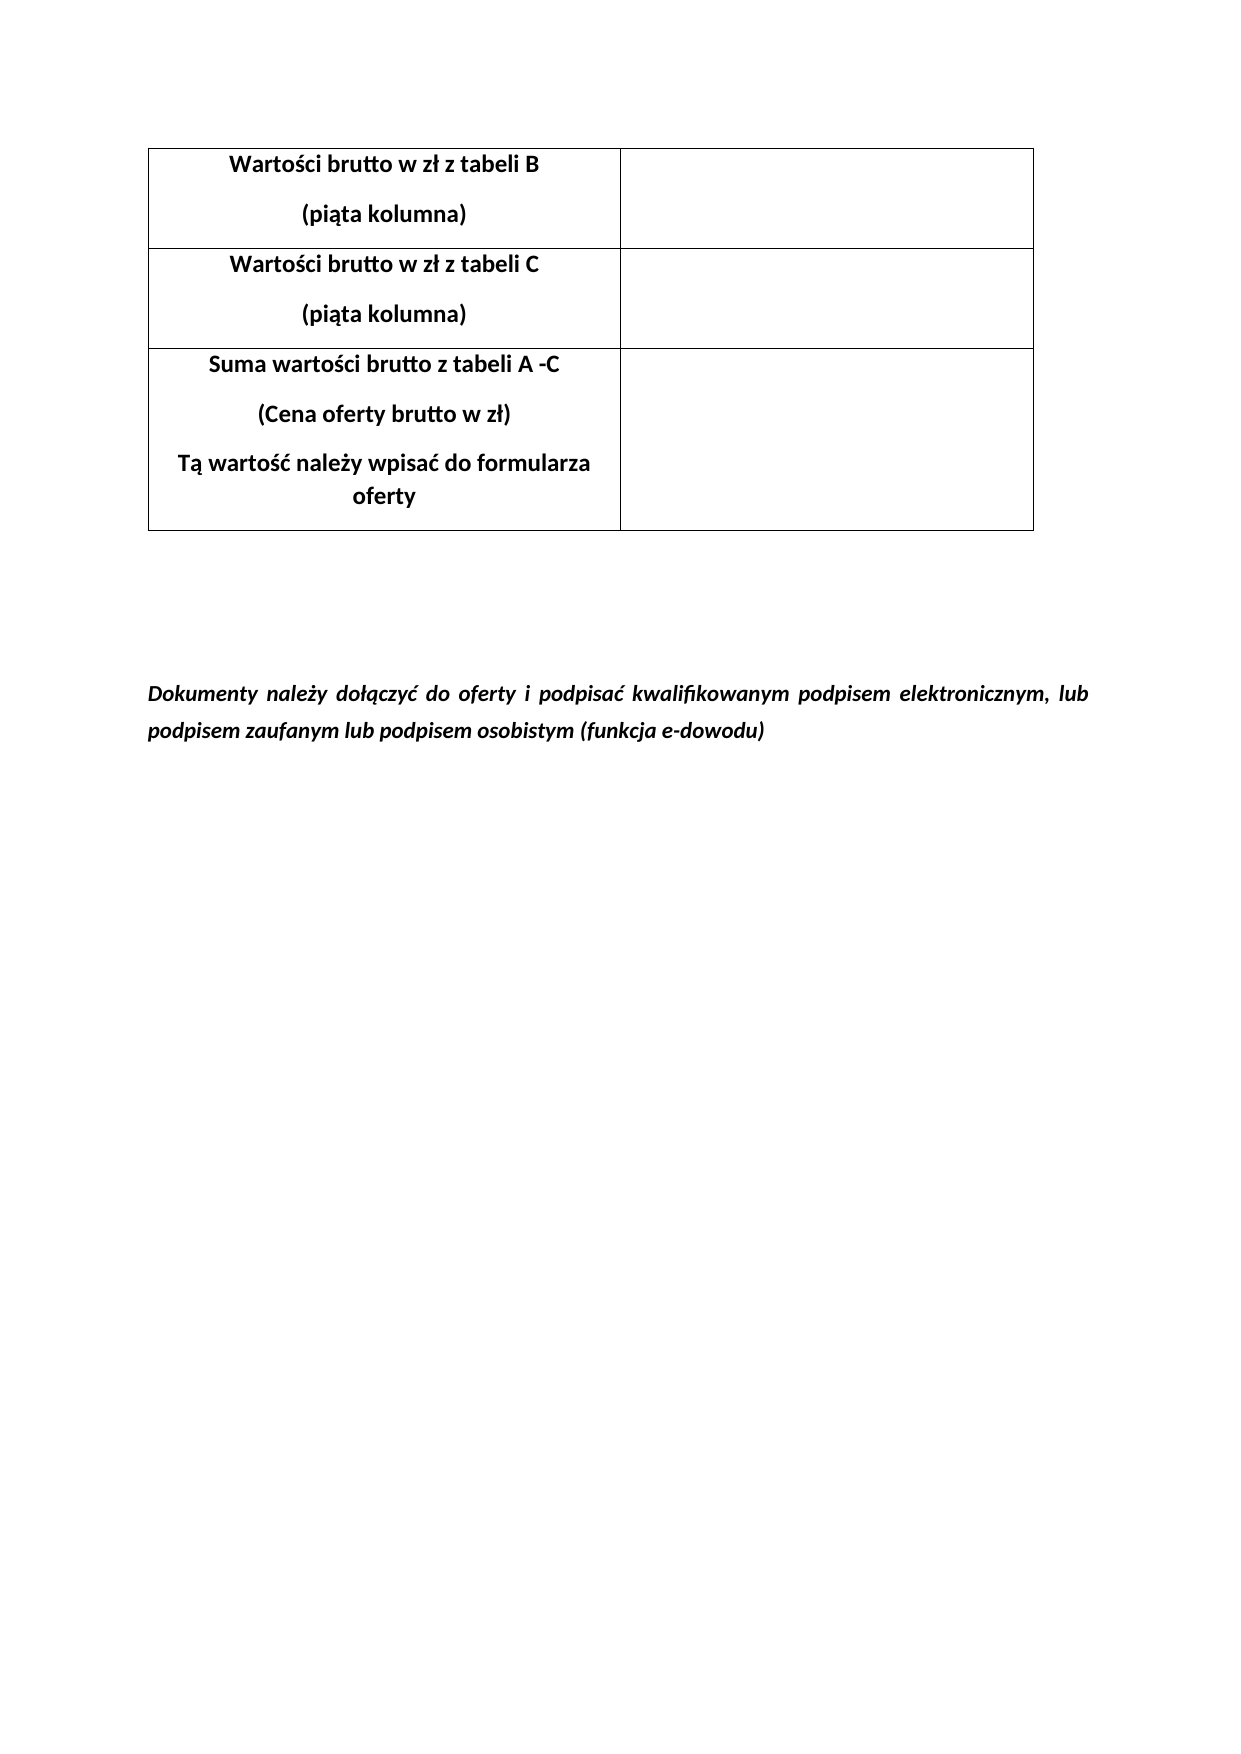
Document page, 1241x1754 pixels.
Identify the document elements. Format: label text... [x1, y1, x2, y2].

table_cell Wartości brutto w zł z tabeli C (piąta kolumna) [149, 249, 620, 347]
table_cell Wartości brutto w zł z tabeli B (piąta kolumna) [149, 149, 620, 247]
text Dokumenty należy dołączyć do oferty i podpisać kwalifikowanym podpisem elektronicznym, lub podpisem zaufanym lub podpisem osobistym (funkcja e-dowodu) [148, 679, 1093, 744]
table_cell [621, 149, 1033, 247]
table_cell Suma wartości brutto z tabeli A -C (Cena oferty brutto w zł) Tą wartość należy wpisać do formularza oferty [149, 349, 620, 530]
table_cell [621, 249, 1033, 347]
table_cell [621, 349, 1033, 530]
